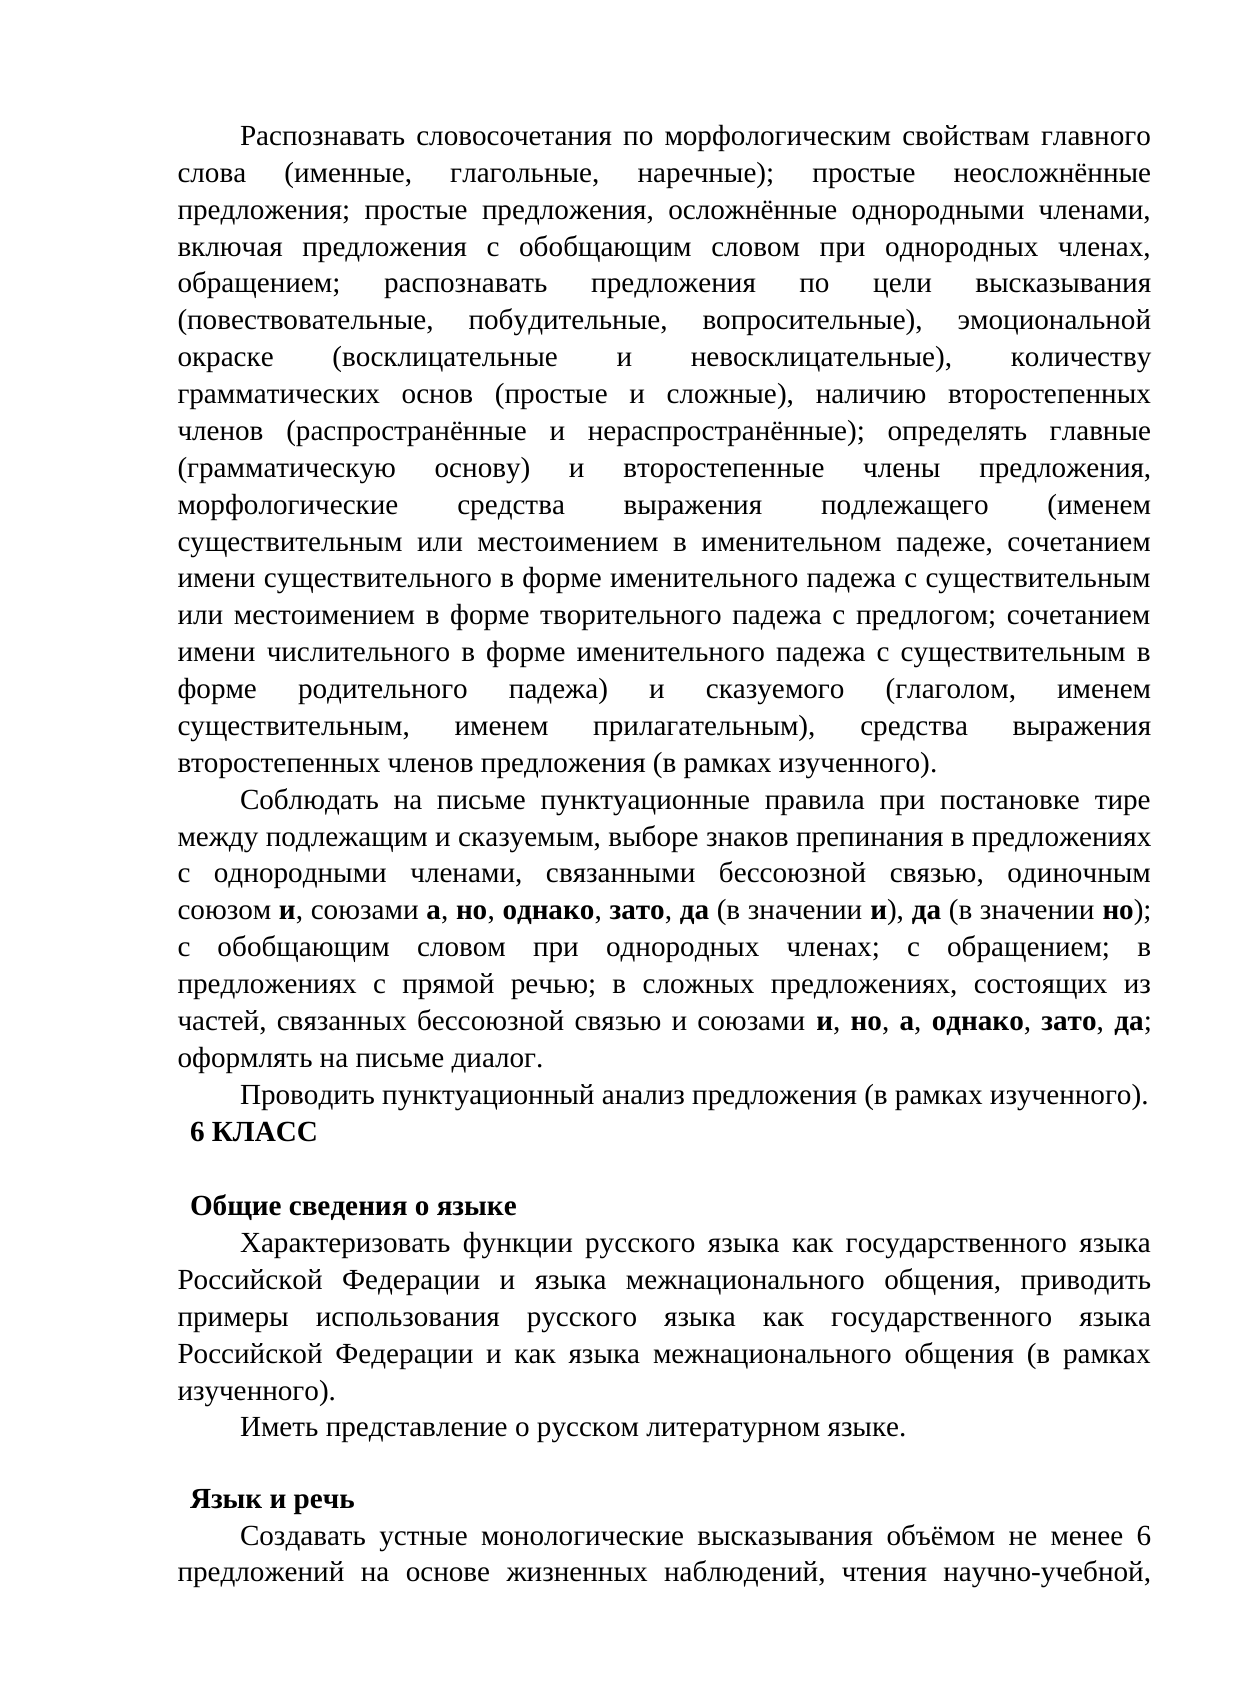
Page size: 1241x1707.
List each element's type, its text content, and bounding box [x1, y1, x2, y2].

text Язык и речь [190, 1481, 1152, 1514]
text Проводить пунктуационный анализ предложения (в рамках изученного). [177, 1077, 1152, 1110]
text Характеризовать функции русского языка как государственного языка Российской Федерации и языка межнационального общения, приводить примеры использования русского языка как государственного языка Российской Федерации и как языка межнационального общения (в рамках изученного). [177, 1225, 1152, 1406]
text Иметь представление о русском литературном языке. [177, 1409, 1152, 1443]
text Соблюдать на письме пунктуационные правила при постановке тире между подлежащим и сказуемым, выборе знаков препинания в предложениях с однородными членами, связанными бессоюзной связью, одиночным союзом и, союзами а, но, однако, зато, да (в значении и), да (в значении но); с обобщающим словом при однородных членах; с обращением; в предложениях с прямой речью; в сложных предложениях, состоящих из частей, связанных бессоюзной связью и союзами и, но, а, однако, зато, да; оформлять на письме диалог. [177, 782, 1152, 1073]
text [177, 1518, 1152, 1588]
text Распознавать словосочетания по морфологическим свойствам главного слова (именные, глагольные, наречные); простые неосложнённые предложения; простые предложения, осложнённые однородными членами, включая предложения с обобщающим словом при однородных членах, обращением; распознавать предложения по цели высказывания (повествовательные, побудительные, вопросительные), эмоциональной окраске (восклицательные и невосклицательные), количеству грамматических основ (простые и сложные), наличию второстепенных членов (распространённые и нераспространённые); определять главные (грамматическую основу) и второстепенные члены предложения, морфологические средства выражения подлежащего (именем существительным или местоимением в именительном падеже, сочетанием имени существительного в форме именительного падежа с существительным или местоимением в форме творительного падежа с предлогом; сочетанием имени числительного в форме именительного падежа с существительным в форме родительного падежа) и сказуемого (глаголом, именем существительным, именем прилагательным), средства выражения второстепенных членов предложения (в рамках изученного). [177, 118, 1152, 778]
text 6 КЛАСС [190, 1114, 1152, 1147]
text Общие сведения о языке [190, 1188, 1152, 1222]
